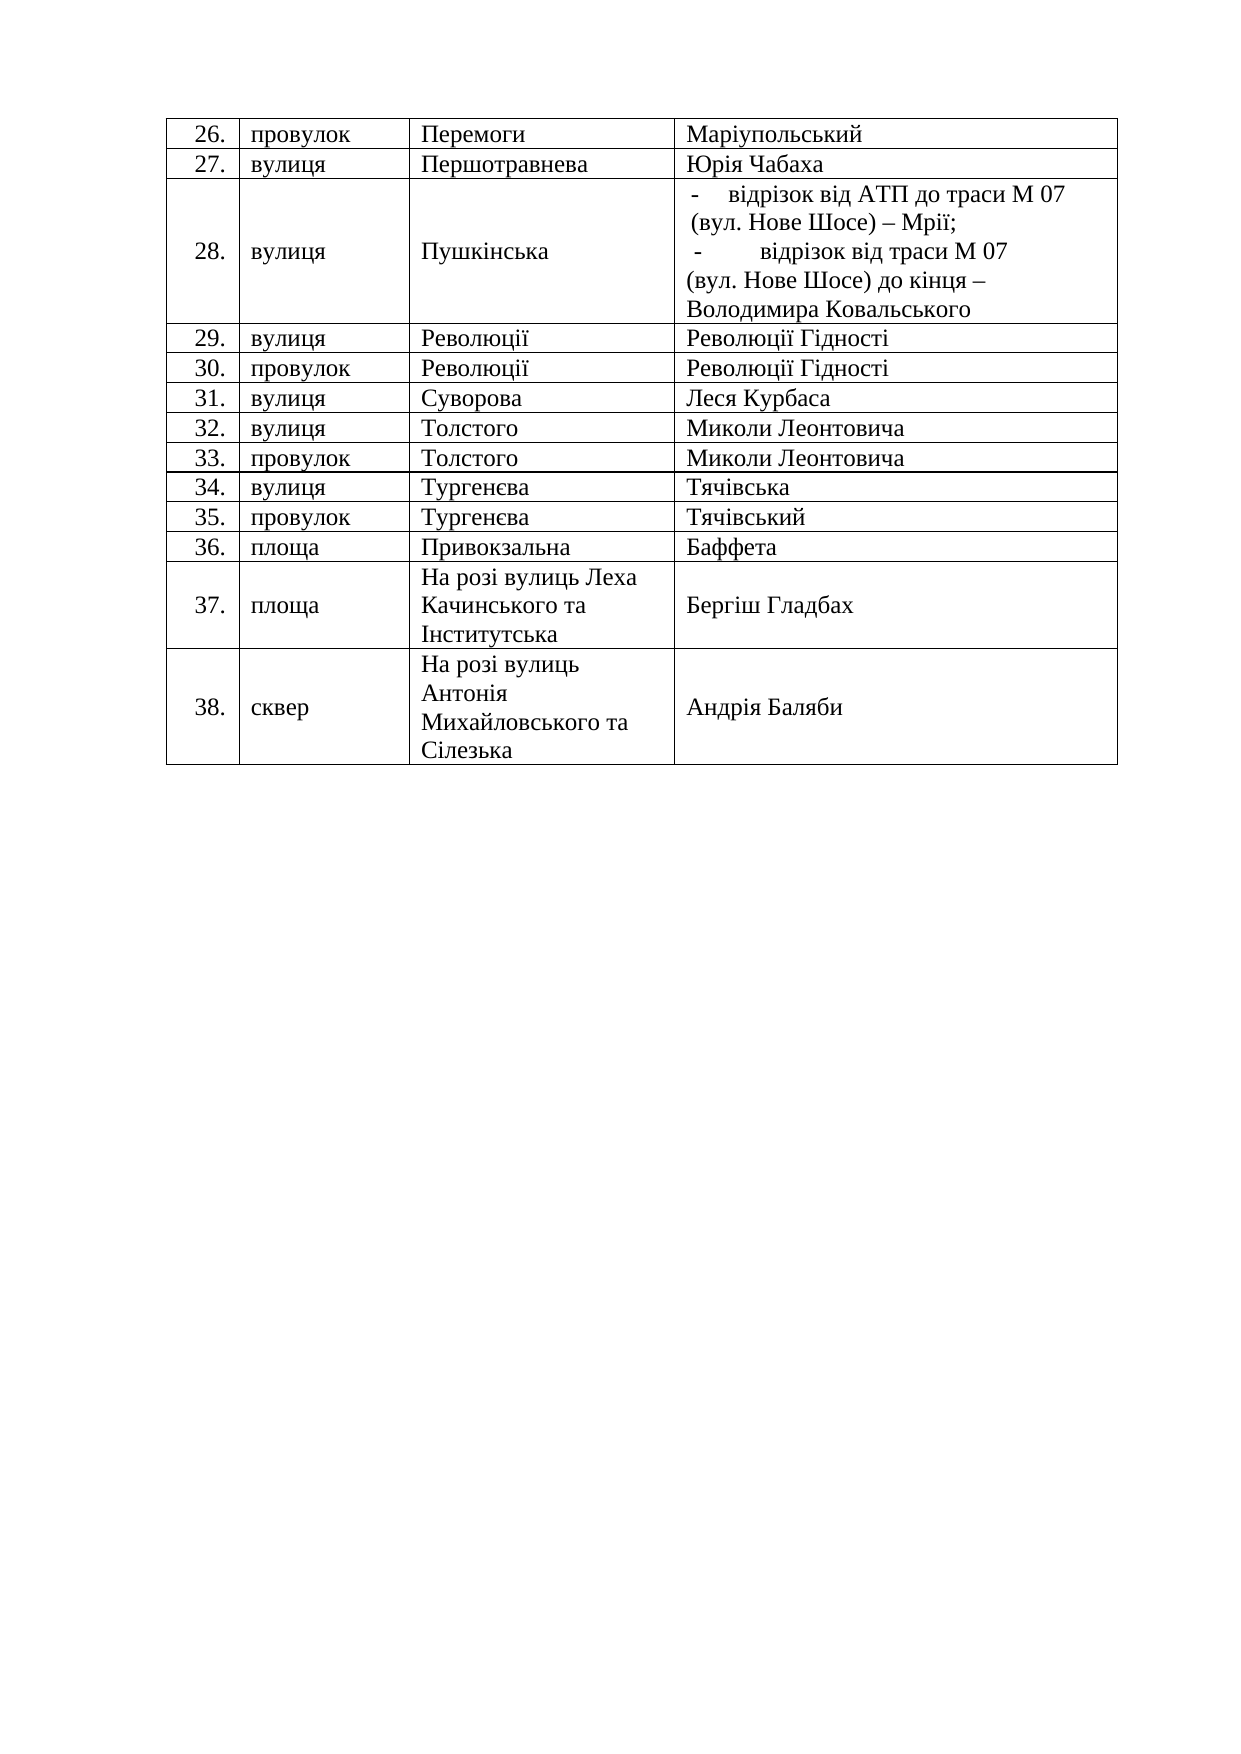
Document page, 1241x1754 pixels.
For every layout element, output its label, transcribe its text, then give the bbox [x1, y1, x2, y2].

table_cell [167, 324, 239, 352]
table_cell Революції [410, 353, 674, 382]
table_cell провулок [240, 119, 409, 148]
table_cell [167, 562, 239, 648]
table_cell Юрія Чабаха [675, 149, 1117, 178]
table_cell вулиця [240, 383, 409, 412]
table_cell вулиця [240, 473, 409, 501]
table_cell вулиця [240, 324, 409, 352]
table_cell Баффета [675, 532, 1117, 561]
table_cell Миколи Леонтовича [675, 443, 1117, 471]
table_cell вулиця [240, 413, 409, 442]
table_cell Миколи Леонтовича [675, 413, 1117, 442]
table_cell Перемоги [410, 119, 674, 148]
table_cell провулок [240, 353, 409, 382]
table_cell Леся Курбаса [675, 383, 1117, 412]
table_cell [167, 353, 239, 382]
table_cell [167, 502, 239, 531]
table_cell [167, 119, 239, 148]
table_cell На розі вулиць Антонія Михайловського та Сілезька [410, 649, 674, 764]
table_cell Привокзальна [410, 532, 674, 561]
table_cell Пушкінська [410, 179, 674, 322]
table_cell Першотравнева [410, 149, 674, 178]
table_cell Революції Гідності [675, 324, 1117, 352]
table_cell Тячівська [675, 473, 1117, 501]
table_cell провулок [240, 502, 409, 531]
table_cell [167, 532, 239, 561]
table_cell На розі вулиць Леха Качинського та Інститутська [410, 562, 674, 648]
table_cell Тургенєва [410, 473, 674, 501]
table_cell [167, 443, 239, 471]
table_cell провулок [240, 443, 409, 471]
table_cell площа [240, 532, 409, 561]
table_cell [167, 179, 239, 322]
table_cell Толстого [410, 413, 674, 442]
table_cell відрізок від АТП до траси М 07 (вул. Нове Шосе) – Мрії; відрізок від траси М 07 (вул. Нове Шосе) до кінця – Володимира Ковальського [675, 179, 1117, 322]
table_cell сквер [240, 649, 409, 764]
table_cell [167, 473, 239, 501]
table_cell Толстого [410, 443, 674, 471]
table_cell Тургенєва [410, 502, 674, 531]
table_cell Андрія Баляби [675, 649, 1117, 764]
table_cell вулиця [240, 149, 409, 178]
table_cell [167, 149, 239, 178]
table_cell [167, 413, 239, 442]
table_cell Маріупольський [675, 119, 1117, 148]
table_cell [167, 383, 239, 412]
table_cell Бергіш Гладбах [675, 562, 1117, 648]
table_cell Революції Гідності [675, 353, 1117, 382]
table_cell вулиця [240, 179, 409, 322]
table_cell Революції [410, 324, 674, 352]
table_cell Тячівський [675, 502, 1117, 531]
table_cell площа [240, 562, 409, 648]
table_cell Суворова [410, 383, 674, 412]
table_cell [167, 649, 239, 764]
